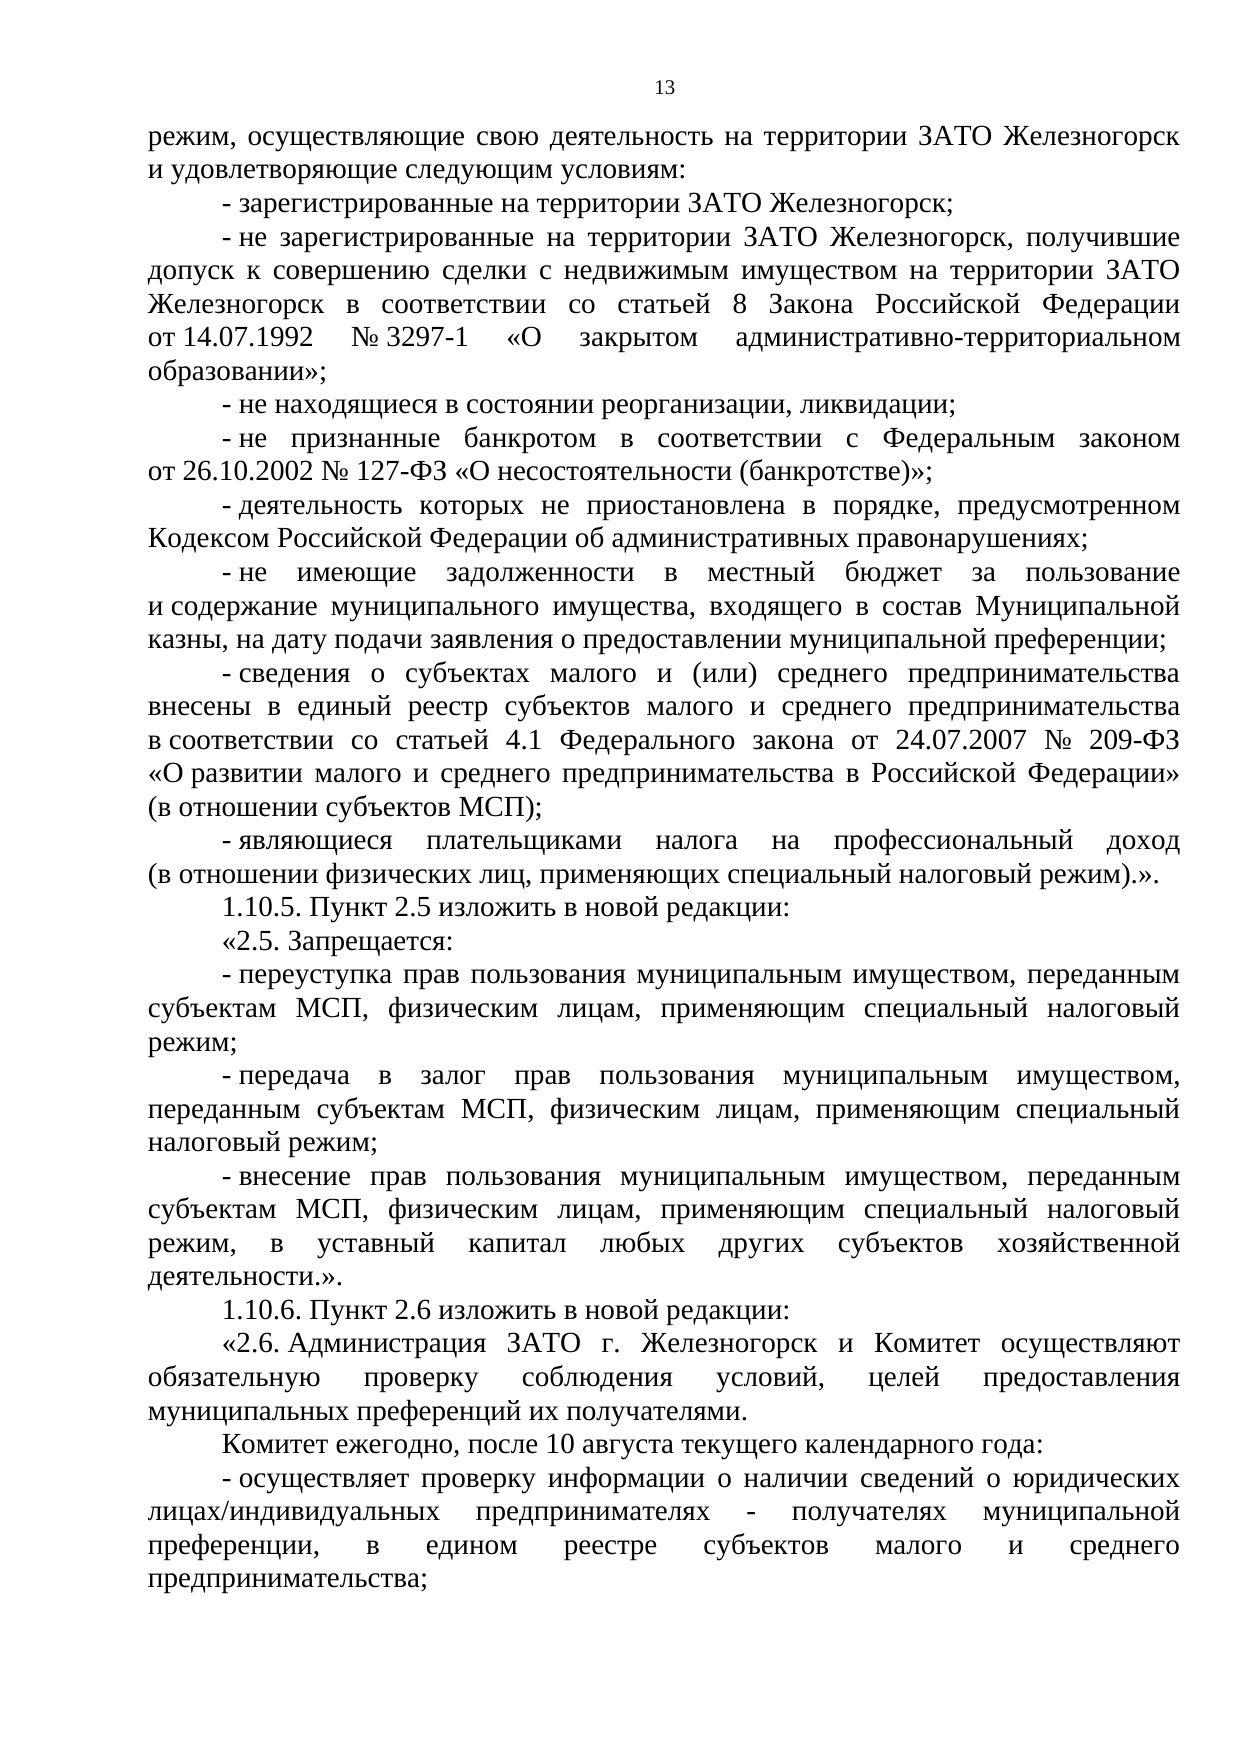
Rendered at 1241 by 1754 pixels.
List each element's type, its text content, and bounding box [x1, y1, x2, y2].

text - осуществляет проверку информации о наличии сведений о юридических лицах/индивидуальных предпринимателях - получателях муниципальной преференции, в едином реестре субъектов малого и среднего предпринимательства; [148, 1460, 1181, 1594]
text 1.10.6. Пункт 2.6 изложить в новой редакции: [148, 1292, 1181, 1326]
text Комитет ежегодно, после 10 августа текущего календарного года: [148, 1426, 1181, 1460]
text - деятельность которых не приостановлена в порядке, предусмотренном Кодексом Российской Федерации об административных правонарушениях; [148, 487, 1181, 554]
text «2.5. Запрещается: [148, 923, 1181, 957]
text - не имеющие задолженности в местный бюджет за пользование и содержание муниципального имущества, входящего в состав Муниципальной казны, на дату подачи заявления о предоставлении муниципальной преференции; [148, 554, 1181, 655]
text - не зарегистрированные на территории ЗАТО Железногорск, получившие допуск к совершению сделки с недвижимым имуществом на территории ЗАТО Железногорск в соответствии со статьей 8 Закона Российской Федерации от 14.07.1992 № 3297-1 «О закрытом административно-территориальном образовании»; [148, 219, 1181, 386]
text - внесение прав пользования муниципальным имуществом, переданным субъектам МСП, физическим лицам, применяющим специальный налоговый режим, в уставный капитал любых других субъектов хозяйственной деятельности.». [148, 1158, 1181, 1292]
text - не признанные банкротом в соответствии с Федеральным законом от 26.10.2002 № 127-ФЗ «О несостоятельности (банкротстве)»; [148, 420, 1181, 487]
text - являющиеся плательщиками налога на профессиональный доход (в отношении физических лиц, применяющих специальный налоговый режим).». [148, 822, 1181, 889]
text «2.6. Администрация ЗАТО г. Железногорск и Комитет осуществляют обязательную проверку соблюдения условий, целей предоставления муниципальных преференций их получателями. [148, 1326, 1181, 1426]
text - не находящиеся в состоянии реорганизации, ликвидации; [148, 386, 1181, 420]
text - передача в залог прав пользования муниципальным имуществом, переданным субъектам МСП, физическим лицам, применяющим специальный налоговый режим; [148, 1057, 1181, 1158]
text - зарегистрированные на территории ЗАТО Железногорск; [148, 185, 1181, 219]
text 1.10.5. Пункт 2.5 изложить в новой редакции: [148, 889, 1181, 923]
text - переуступка прав пользования муниципальным имуществом, переданным субъектам МСП, физическим лицам, применяющим специальный налоговый режим; [148, 957, 1181, 1057]
text - сведения о субъектах малого и (или) среднего предпринимательства внесены в единый реестр субъектов малого и среднего предпринимательства в соответствии со статьей 4.1 Федерального закона от 24.07.2007 № 209-ФЗ «О развитии малого и среднего предпринимательства в Российской Федерации» (в отношении субъектов МСП); [148, 655, 1181, 822]
